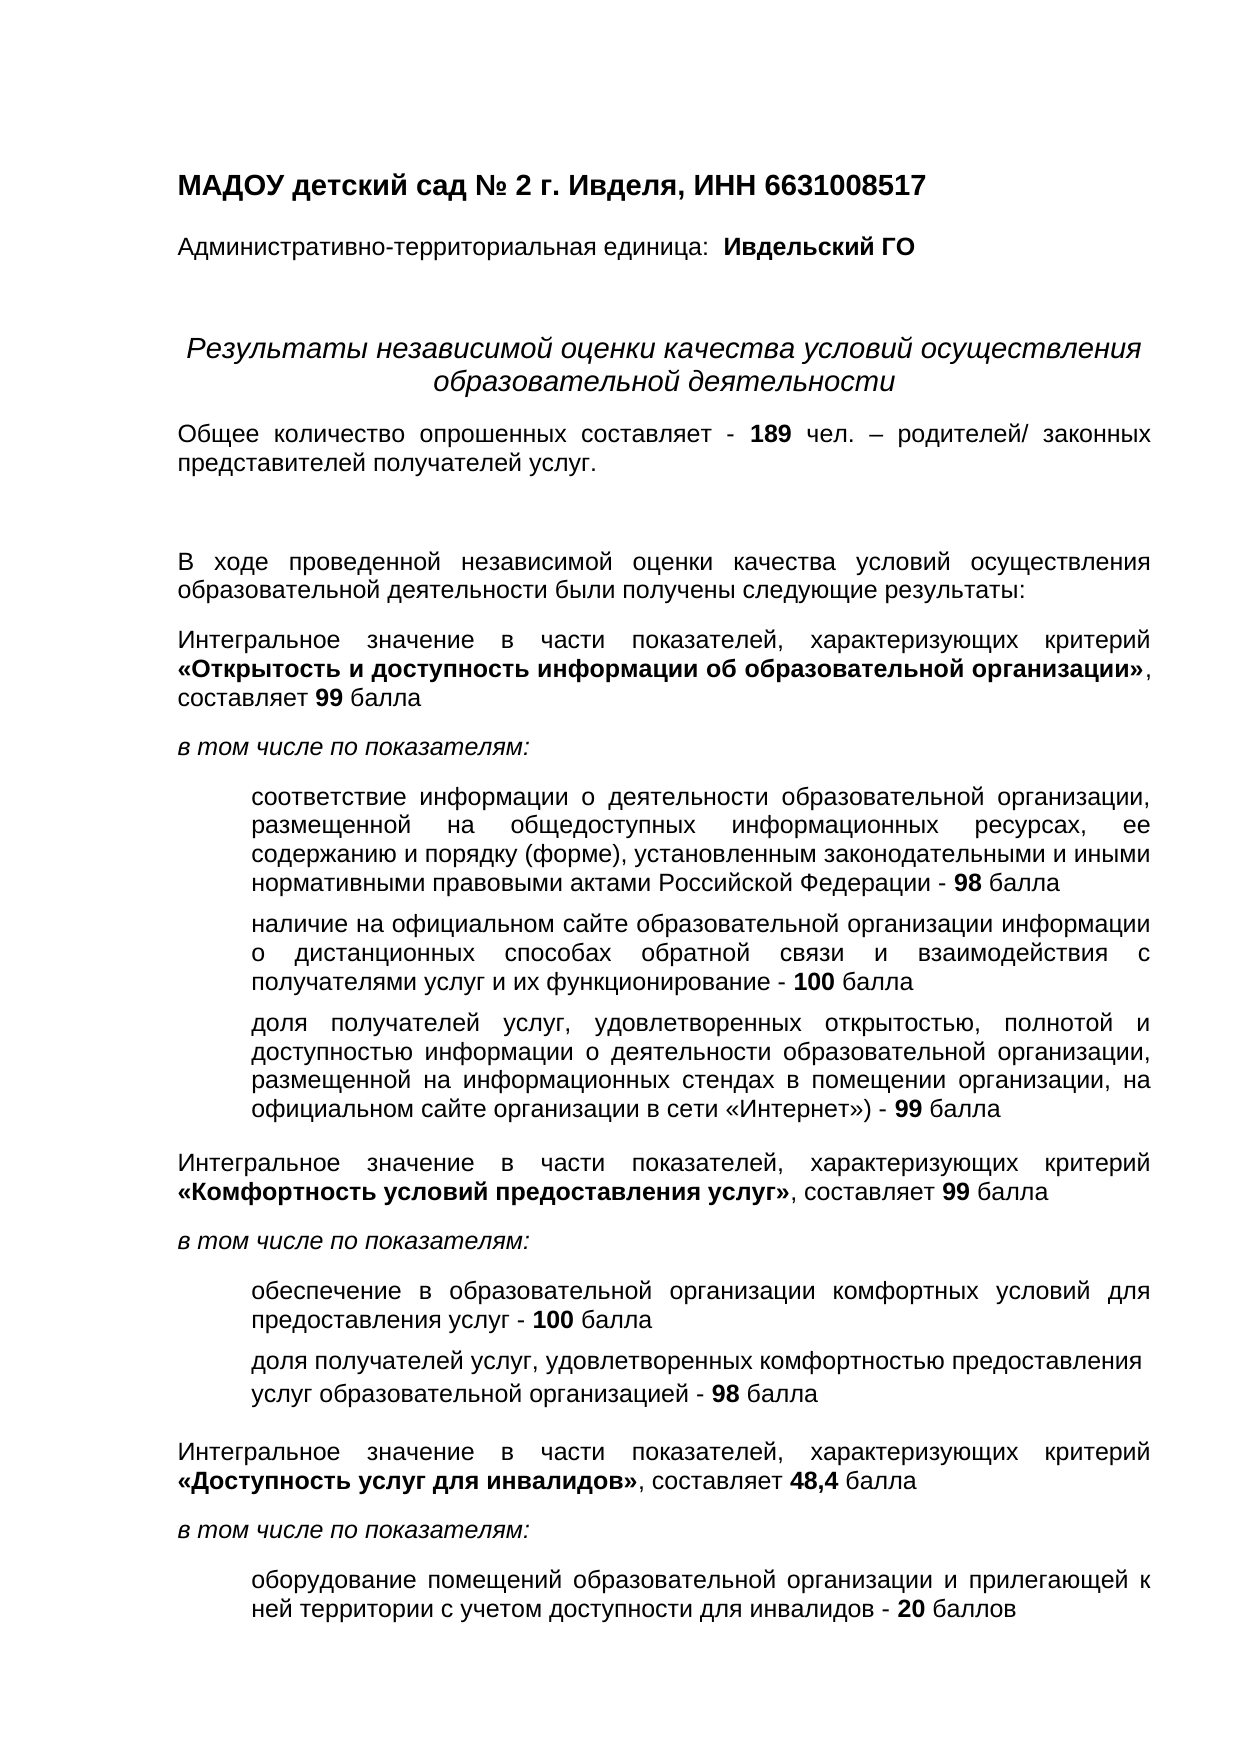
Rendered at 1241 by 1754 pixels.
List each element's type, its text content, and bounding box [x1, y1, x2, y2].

text Общее количество опрошенных составляет - 189 чел. – родителей/ законных представителей получателей услуг. [177, 419, 1152, 476]
text Результаты независимой оценки качества условий осуществления образовательной деятельности [177, 331, 1152, 398]
text В ходе проведенной независимой оценки качества условий осуществления образовательной деятельности были получены следующие результаты: [177, 547, 1152, 604]
text наличие на официальном сайте образовательной организации информации о дистанционных способах обратной связи и взаимодействия с получателями услуг и их функционирование - 100 балла [251, 909, 1152, 995]
text доля получателей услуг, удовлетворенных открытостью, полнотой и доступностью информации о деятельности образовательной организации, размещенной на информационных стендах в помещении организации, на официальном сайте организации в сети «Интернет») - 99 балла [251, 1008, 1152, 1123]
text оборудование помещений образовательной организации и прилегающей к ней территории с учетом доступности для инвалидов - 20 баллов [251, 1565, 1152, 1622]
text доля получателей услуг, удовлетворенных комфортностью предоставления услуг образовательной организацией - 98 балла [251, 1346, 1152, 1408]
text обеспечение в образовательной организации комфортных условий для предоставления услуг - 100 балла [251, 1276, 1152, 1333]
text в том числе по показателям: [177, 1226, 1152, 1255]
text Интегральное значение в части показателей, характеризующих критерий «Открытость и доступность информации об образовательной организации», составляет 99 балла [177, 625, 1152, 711]
text Административно-территориальная единица: Ивдельский ГО [177, 232, 1152, 260]
subtitle МАДОУ детский сад № 2 г. Ивделя, ИНН 6631008517 [177, 168, 1152, 202]
text Интегральное значение в части показателей, характеризующих критерий «Комфортность условий предоставления услуг», составляет 99 балла [177, 1148, 1152, 1205]
text в том числе по показателям: [177, 1515, 1152, 1544]
text в том числе по показателям: [177, 732, 1152, 761]
text соответствие информации о деятельности образовательной организации, размещенной на общедоступных информационных ресурсах, ее содержанию и порядку (форме), установленным законодательными и иными нормативными правовыми актами Российской Федерации - 98 балла [251, 782, 1152, 897]
text Интегральное значение в части показателей, характеризующих критерий «Доступность услуг для инвалидов», составляет 48,4 балла [177, 1437, 1152, 1494]
